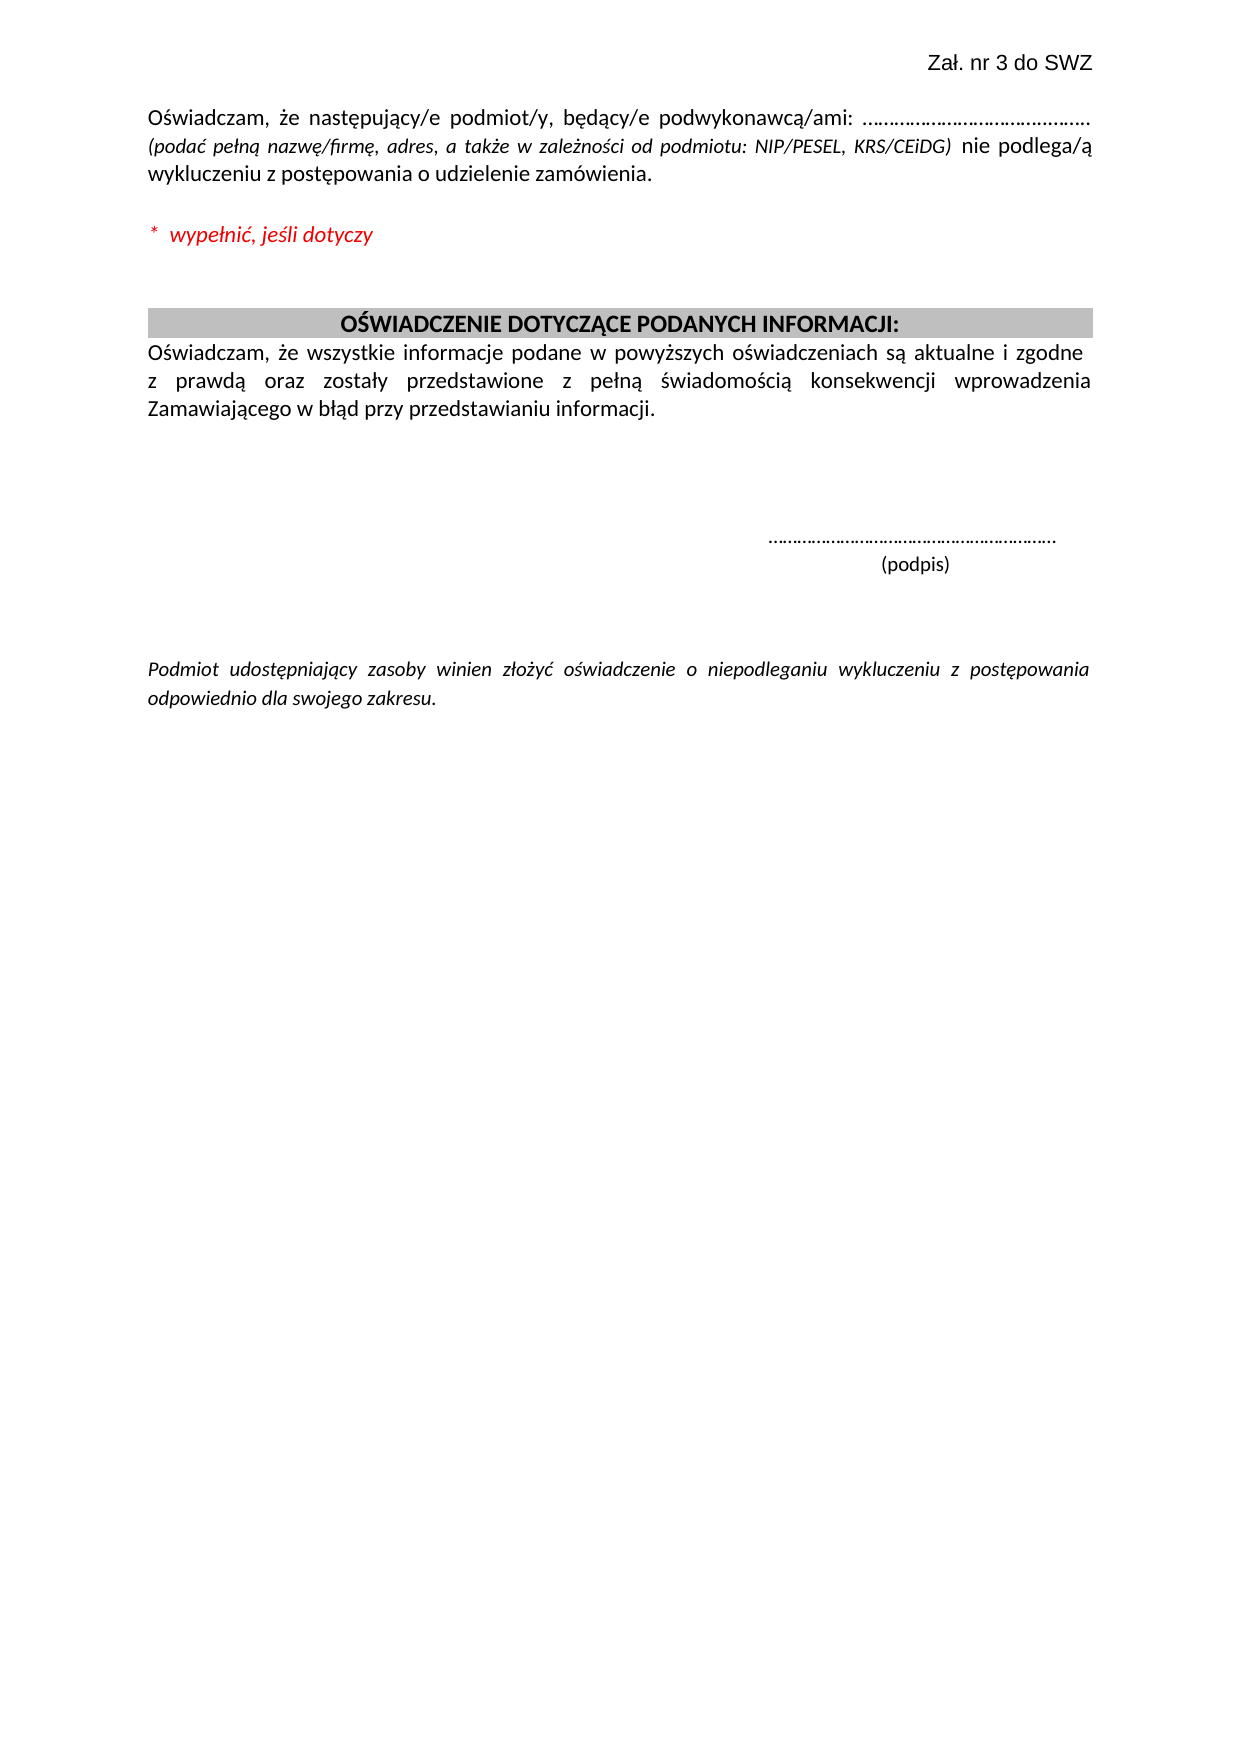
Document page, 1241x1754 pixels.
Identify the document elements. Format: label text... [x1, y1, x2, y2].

text Oświadczam, że następujący/e podmiot/y, będący/e podwykonawcą/ami: ……………………………..…….. (podać pełną nazwę/firmę, adres, a także w zależności od podmiotu: NIP/PESEL, KRS/CEiDG) nie podlega/ą wykluczeniu z postępowania o udzielenie zamówienia. [148, 103, 1093, 187]
text * wypełnić, jeśli dotyczy [148, 220, 1093, 248]
text Oświadczam, że wszystkie informacje podane w powyższych oświadczeniach są aktualne i zgodne z prawdą oraz zostały przedstawione z pełną świadomością konsekwencji wprowadzenia Zamawiającego w błąd przy przedstawianiu informacji. [148, 338, 1093, 422]
text …………………………………………………… (podpis) [738, 523, 1093, 576]
text Podmiot udostępniający zasoby winien złożyć oświadczenie o niepodleganiu wykluczeniu z postępowania odpowiednio dla swojego zakresu. [148, 656, 1093, 711]
text OŚWIADCZENIE DOTYCZĄCE PODANYCH INFORMACJI: [148, 308, 1093, 338]
